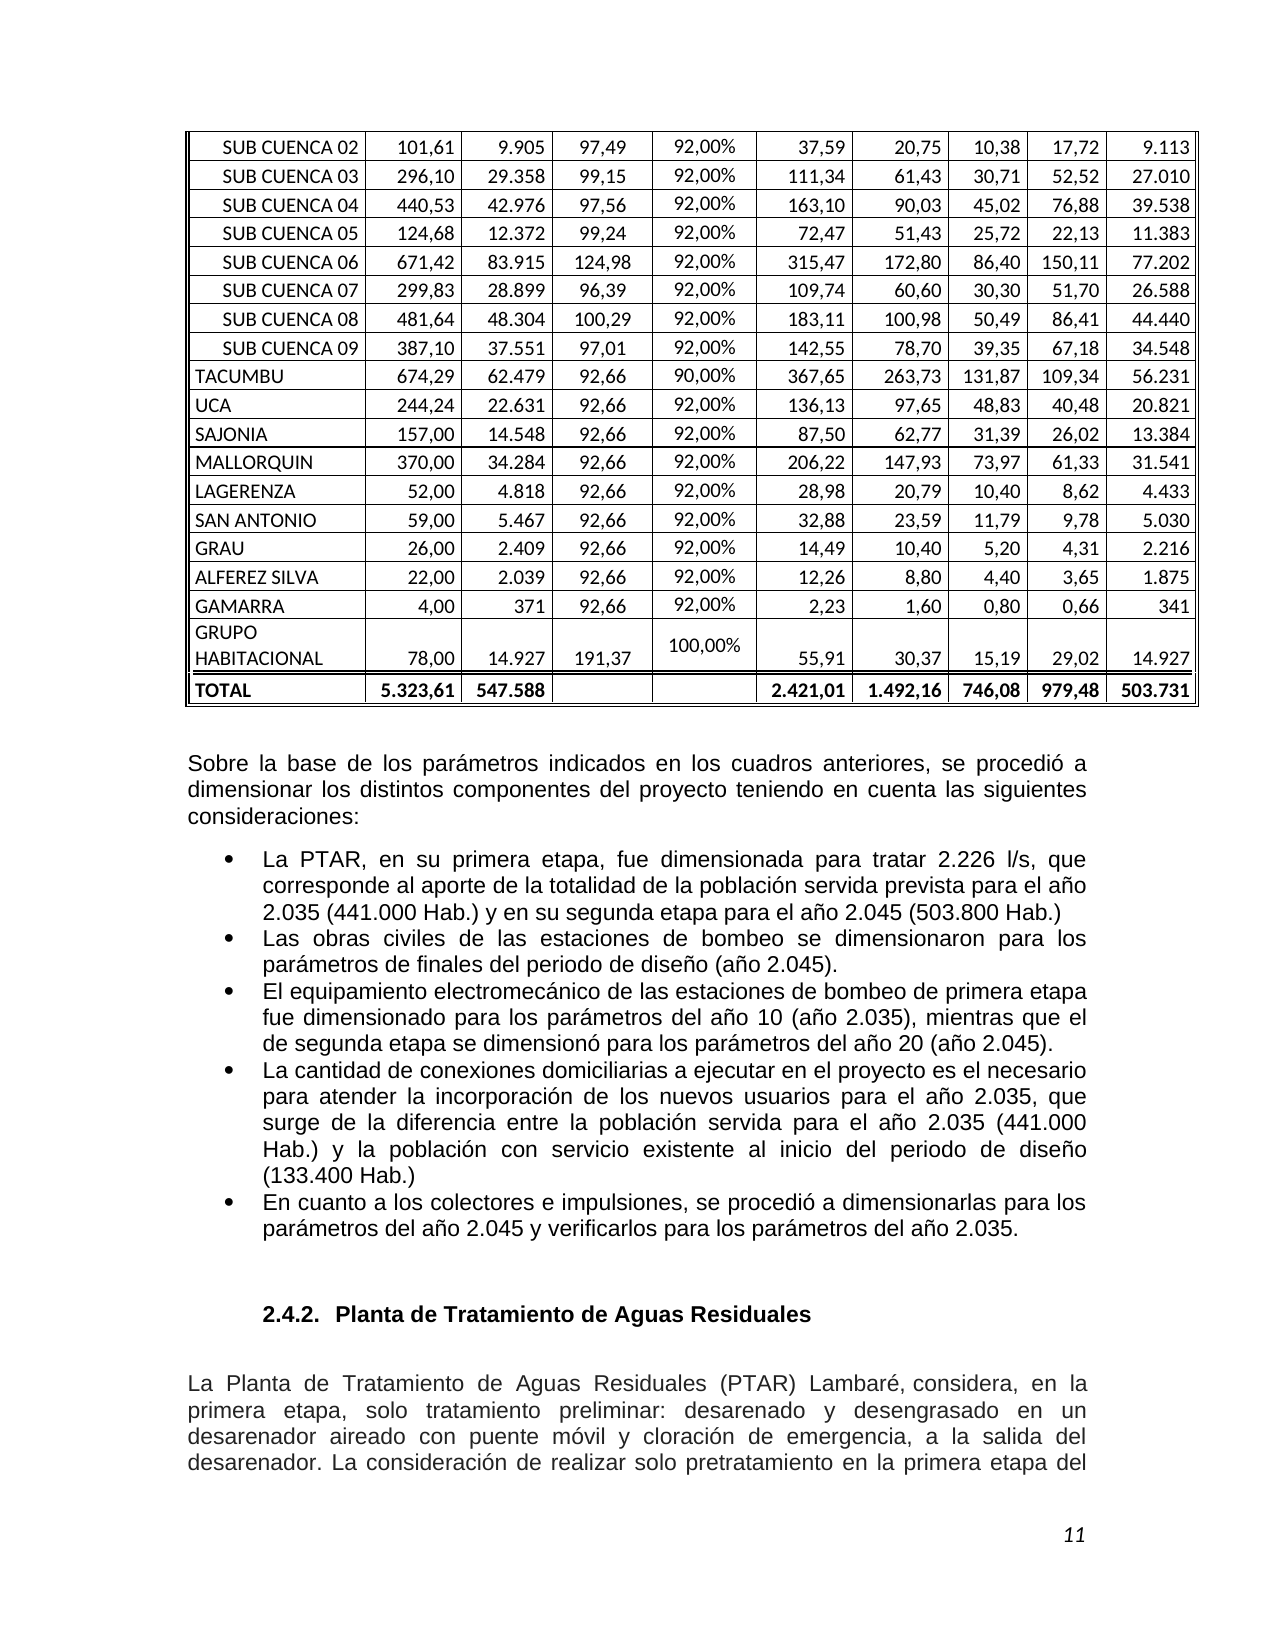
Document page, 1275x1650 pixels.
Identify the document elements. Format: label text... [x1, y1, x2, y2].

table_cell 547.588 [462, 675, 552, 702]
table_cell 92,00% [653, 591, 756, 618]
table_cell 147,93 [853, 448, 948, 475]
table_cell 28,98 [757, 476, 852, 504]
table_cell 97,65 [853, 390, 948, 418]
table_cell 296,10 [366, 161, 461, 188]
table_cell ALFEREZ SILVA [190, 562, 365, 589]
table_cell 92,00% [653, 161, 756, 188]
table_cell 92,00% [653, 448, 756, 475]
table_cell 92,00% [653, 276, 756, 303]
table_cell 52,00 [366, 476, 461, 504]
table_cell 39,35 [949, 333, 1027, 360]
table_cell 78,00 [366, 619, 461, 670]
table_cell 17,72 [1028, 132, 1106, 160]
table_cell 31,39 [949, 419, 1027, 446]
table_cell SUB CUENCA 03 [190, 161, 365, 188]
table_cell MALLORQUIN [190, 448, 365, 475]
table_cell 15,19 [949, 619, 1027, 670]
table_cell 371 [462, 591, 552, 618]
table_cell 29,02 [1028, 619, 1106, 670]
table_cell SUB CUENCA 08 [190, 304, 365, 332]
table_cell 92,66 [553, 448, 652, 475]
table_cell 92,00% [653, 476, 756, 504]
table_cell 59,00 [366, 505, 461, 532]
table_cell 4.433 [1107, 476, 1195, 504]
table_cell SAJONIA [190, 419, 365, 446]
list En cuanto a los colectores e impulsiones, se procedió a dimensionarlas para los parámetros del año 2.045 y verificarlos para los parámetros del año 2.035. [225, 1188, 1087, 1241]
list La PTAR, en su primera etapa, fue dimensionada para tratar 2.226 l/s, que corresponde al aporte de la totalidad de la población servida prevista para el año 2.035 (441.000 Hab.) y en su segunda etapa para el año 2.045 (503.800 Hab.) [225, 846, 1087, 925]
table_cell 92,00% [653, 390, 756, 418]
table_cell 50,49 [949, 304, 1027, 332]
table_cell 746,08 [949, 675, 1027, 702]
table_cell 191,37 [553, 619, 652, 670]
table_cell 92,66 [553, 505, 652, 532]
table_cell 90,00% [653, 361, 756, 389]
table_cell 367,65 [757, 361, 852, 389]
table_cell 62,77 [853, 419, 948, 446]
table_cell 92,66 [553, 390, 652, 418]
table_cell 20.821 [1107, 390, 1195, 418]
table_cell 86,41 [1028, 304, 1106, 332]
table_cell 4,31 [1028, 533, 1106, 561]
table_cell 37.551 [462, 333, 552, 360]
table_cell 172,80 [853, 247, 948, 274]
table_cell 5.467 [462, 505, 552, 532]
table_cell 90,03 [853, 190, 948, 217]
table_cell 92,00% [653, 505, 756, 532]
table_cell 150,11 [1028, 247, 1106, 274]
table_cell 22,00 [366, 562, 461, 589]
table_cell 92,00% [653, 218, 756, 246]
table_cell 14.927 [1107, 619, 1195, 670]
table_cell 83.915 [462, 247, 552, 274]
table_cell 92,00% [653, 562, 756, 589]
table_cell 1.875 [1107, 562, 1195, 589]
table_cell UCA [190, 390, 365, 418]
table_cell 2.409 [462, 533, 552, 561]
table_cell 28.899 [462, 276, 552, 303]
table_cell GRUPO HABITACIONAL [190, 619, 365, 670]
table_cell SUB CUENCA 06 [190, 247, 365, 274]
table_cell 481,64 [366, 304, 461, 332]
table_cell 5.323,61 [366, 675, 461, 702]
table_cell 101,61 [366, 132, 461, 160]
table_cell 12.372 [462, 218, 552, 246]
table_cell 23,59 [853, 505, 948, 532]
table_cell 183,11 [757, 304, 852, 332]
table_cell 56.231 [1107, 361, 1195, 389]
table_cell 263,73 [853, 361, 948, 389]
table_cell [553, 675, 652, 702]
table_cell SUB CUENCA 07 [190, 276, 365, 303]
table_cell 2.216 [1107, 533, 1195, 561]
table_cell 77.202 [1107, 247, 1195, 274]
list Las obras civiles de las estaciones de bombeo se dimensionaron para los parámetros de finales del periodo de diseño (año 2.045). [225, 925, 1087, 978]
table_cell GAMARRA [190, 591, 365, 618]
table_cell 96,39 [553, 276, 652, 303]
table_cell SUB CUENCA 04 [190, 190, 365, 217]
table_cell 10,38 [949, 132, 1027, 160]
table_cell 34.284 [462, 448, 552, 475]
table_cell 55,91 [757, 619, 852, 670]
table_cell 73,97 [949, 448, 1027, 475]
table_cell 12,26 [757, 562, 852, 589]
table_cell 51,43 [853, 218, 948, 246]
table_cell 370,00 [366, 448, 461, 475]
table_cell 92,00% [653, 190, 756, 217]
table_cell 32,88 [757, 505, 852, 532]
table_cell 341 [1107, 591, 1195, 618]
table_cell 136,13 [757, 390, 852, 418]
table_cell 99,15 [553, 161, 652, 188]
table_cell 25,72 [949, 218, 1027, 246]
table_cell 142,55 [757, 333, 852, 360]
text Sobre la base de los parámetros indicados en los cuadros anteriores, se procedió a dimensionar los distintos componentes del proyecto teniendo en cuenta las siguientes consideraciones: [187, 750, 1087, 829]
table_cell 86,40 [949, 247, 1027, 274]
table_cell 3,65 [1028, 562, 1106, 589]
table_cell 8,62 [1028, 476, 1106, 504]
table_cell 27.010 [1107, 161, 1195, 188]
list Planta de Tratamiento de Aguas Residuales [262, 1301, 1087, 1327]
table_cell 124,98 [553, 247, 652, 274]
table_cell 48,83 [949, 390, 1027, 418]
table_cell 31.541 [1107, 448, 1195, 475]
table_cell 100,29 [553, 304, 652, 332]
table_cell SUB CUENCA 09 [190, 333, 365, 360]
table_cell 14,49 [757, 533, 852, 561]
table_cell 26,00 [366, 533, 461, 561]
table_cell 92,66 [553, 476, 652, 504]
table_cell 111,34 [757, 161, 852, 188]
table_cell 30,71 [949, 161, 1027, 188]
table_cell 92,00% [653, 533, 756, 561]
table_cell 92,66 [553, 361, 652, 389]
table_cell 51,70 [1028, 276, 1106, 303]
table_cell [653, 675, 756, 702]
table_cell 131,87 [949, 361, 1027, 389]
table_cell SUB CUENCA 02 [190, 132, 365, 160]
table_cell TACUMBU [190, 361, 365, 389]
table_cell 10,40 [853, 533, 948, 561]
table_cell 34.548 [1107, 333, 1195, 360]
table_cell 87,50 [757, 419, 852, 446]
table_cell 92,66 [553, 562, 652, 589]
table_cell 2.421,01 [757, 675, 852, 702]
table_cell 671,42 [366, 247, 461, 274]
table_cell 92,00% [653, 304, 756, 332]
table_cell 100,00% [653, 619, 756, 670]
table_cell 109,34 [1028, 361, 1106, 389]
table_cell 39.538 [1107, 190, 1195, 217]
table_cell 26,02 [1028, 419, 1106, 446]
table_cell 48.304 [462, 304, 552, 332]
table_cell 299,83 [366, 276, 461, 303]
table_cell 11,79 [949, 505, 1027, 532]
table_cell 503.731 [1107, 670, 1197, 702]
table_cell 22,13 [1028, 218, 1106, 246]
table_cell 61,33 [1028, 448, 1106, 475]
table_cell 62.479 [462, 361, 552, 389]
table_cell 97,01 [553, 333, 652, 360]
table_cell 674,29 [366, 361, 461, 389]
table_cell 440,53 [366, 190, 461, 217]
table_cell 13.384 [1107, 419, 1195, 446]
table_cell 97,56 [553, 190, 652, 217]
table_cell 92,00% [653, 247, 756, 274]
table_cell 40,48 [1028, 390, 1106, 418]
table_cell 97,49 [553, 132, 652, 160]
table_cell 92,66 [553, 419, 652, 446]
table_cell 30,37 [853, 619, 948, 670]
table_cell 5,20 [949, 533, 1027, 561]
table_cell 20,79 [853, 476, 948, 504]
table_cell 2,23 [757, 591, 852, 618]
table_cell 387,10 [366, 333, 461, 360]
table_cell 78,70 [853, 333, 948, 360]
table_cell TOTAL [188, 670, 365, 702]
table_cell SUB CUENCA 05 [190, 218, 365, 246]
table_cell 979,48 [1028, 675, 1106, 702]
table_cell 37,59 [757, 132, 852, 160]
table_cell 0,66 [1028, 591, 1106, 618]
table_cell 1,60 [853, 591, 948, 618]
table_cell 92,00% [653, 419, 756, 446]
table_cell 60,60 [853, 276, 948, 303]
table_cell 8,80 [853, 562, 948, 589]
table_cell 42.976 [462, 190, 552, 217]
table_cell 206,22 [757, 448, 852, 475]
table_cell 20,75 [853, 132, 948, 160]
table_cell 315,47 [757, 247, 852, 274]
table_cell 9.113 [1107, 132, 1195, 160]
table_cell 92,66 [553, 591, 652, 618]
table_cell 109,74 [757, 276, 852, 303]
table_cell 52,52 [1028, 161, 1106, 188]
table_cell 92,00% [653, 132, 756, 160]
list El equipamiento electromecánico de las estaciones de bombeo de primera etapa fue dimensionado para los parámetros del año 10 (año 2.035), mientras que el de segunda etapa se dimensionó para los parámetros del año 20 (año 2.045). [225, 978, 1087, 1057]
table_cell 163,10 [757, 190, 852, 217]
table_cell 67,18 [1028, 333, 1106, 360]
table_cell 29.358 [462, 161, 552, 188]
table_cell 10,40 [949, 476, 1027, 504]
table_cell 22.631 [462, 390, 552, 418]
table_cell 5.030 [1107, 505, 1195, 532]
table_cell 0,80 [949, 591, 1027, 618]
table_cell 14.927 [462, 619, 552, 670]
table_cell 14.548 [462, 419, 552, 446]
table_cell SAN ANTONIO [190, 505, 365, 532]
table_cell 61,43 [853, 161, 948, 188]
table_cell 9,78 [1028, 505, 1106, 532]
list La cantidad de conexiones domiciliarias a ejecutar en el proyecto es el necesario para atender la incorporación de los nuevos usuarios para el año 2.035, que surge de la diferencia entre la población servida para el año 2.035 (441.000 Hab.) y la población con servicio existente al inicio del periodo de diseño (133.400 Hab.) [225, 1057, 1087, 1188]
table_cell 4.818 [462, 476, 552, 504]
table_cell 92,66 [553, 533, 652, 561]
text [187, 1370, 1087, 1476]
table_cell 2.039 [462, 562, 552, 589]
table_cell 124,68 [366, 218, 461, 246]
table_cell 45,02 [949, 190, 1027, 217]
table_cell 72,47 [757, 218, 852, 246]
table_cell 92,00% [653, 333, 756, 360]
table_cell 4,40 [949, 562, 1027, 589]
table_cell 4,00 [366, 591, 461, 618]
table_cell 76,88 [1028, 190, 1106, 217]
table_cell 100,98 [853, 304, 948, 332]
table_cell 157,00 [366, 419, 461, 446]
table_cell 9.905 [462, 132, 552, 160]
table_cell 99,24 [553, 218, 652, 246]
table_cell 44.440 [1107, 304, 1195, 332]
table_cell 30,30 [949, 276, 1027, 303]
table_cell 244,24 [366, 390, 461, 418]
table_cell LAGERENZA [190, 476, 365, 504]
table_cell 26.588 [1107, 276, 1195, 303]
table_cell 11.383 [1107, 218, 1195, 246]
table_cell 1.492,16 [853, 675, 948, 702]
table_cell GRAU [190, 533, 365, 561]
